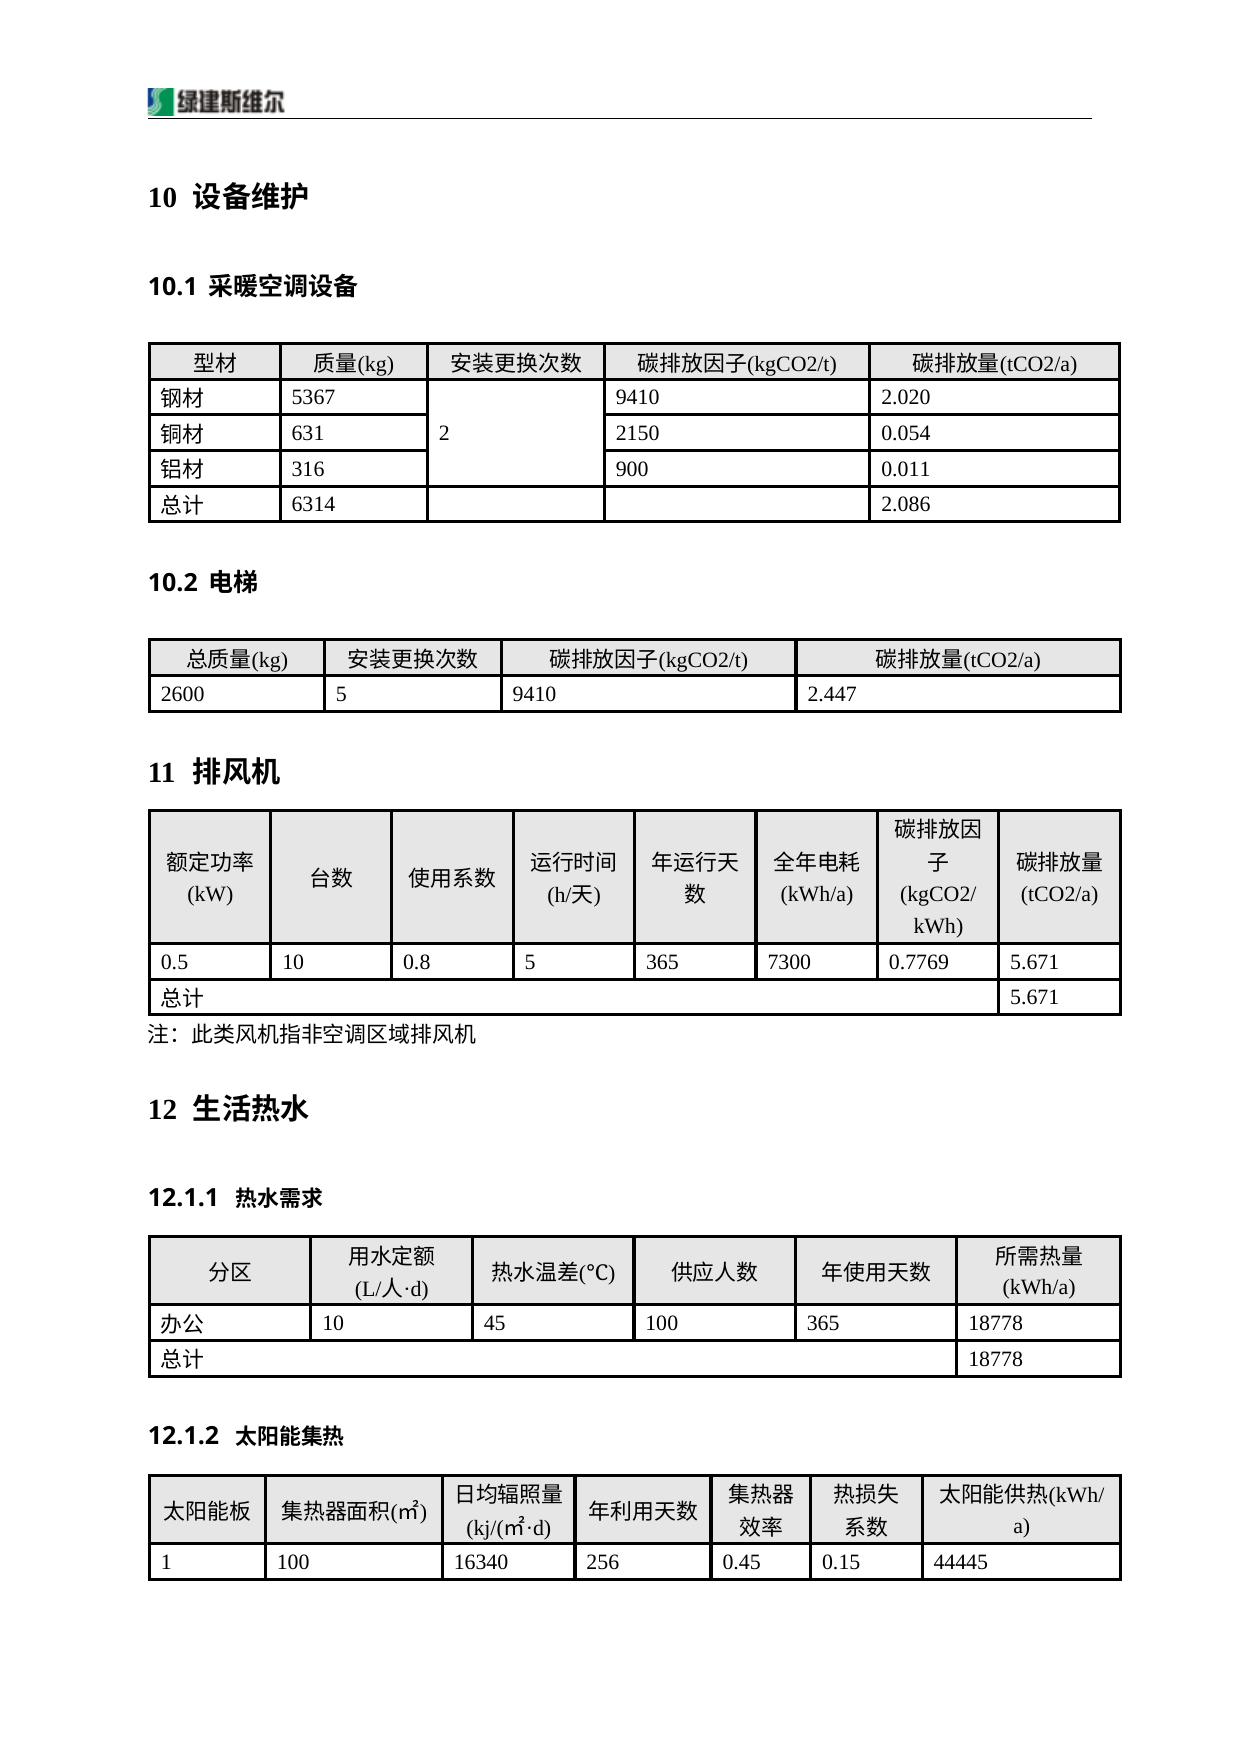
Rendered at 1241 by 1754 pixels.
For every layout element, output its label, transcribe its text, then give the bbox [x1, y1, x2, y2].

table_cell [606, 488, 868, 520]
table_header 安装更换次数 [326, 641, 500, 674]
table_header 总质量(kg) [151, 641, 323, 674]
table_cell 2.020 [871, 381, 1118, 413]
table_cell 办公 [151, 1306, 309, 1339]
picture [147, 88, 288, 116]
table_header 日均辐照量(kj/(㎡·d) [444, 1477, 573, 1542]
table_cell 5 [515, 945, 633, 978]
table_header 分区 [151, 1238, 309, 1303]
table_cell 0.5 [151, 945, 269, 978]
table_cell 16340 [444, 1545, 573, 1578]
table_cell 10 [312, 1306, 471, 1339]
table_cell 45 [474, 1306, 632, 1339]
subtitle 太阳能集热 [148, 1403, 1092, 1468]
subtitle 电梯 [148, 548, 1092, 613]
subtitle 采暖空调设备 [148, 252, 1092, 317]
subtitle 设备维护 [148, 162, 1092, 227]
table_cell 44445 [924, 1545, 1119, 1578]
table_cell 0.011 [871, 452, 1118, 484]
table_cell 100 [636, 1306, 794, 1339]
table_cell 总计 [151, 1342, 955, 1374]
table_cell 2.447 [798, 677, 1119, 709]
table_header 碳排放量(tCO2/a) [798, 641, 1119, 674]
table_header 碳排放因子(kgCO2/t) [503, 641, 794, 674]
table_header 碳排放因子(kgCO2/t) [606, 345, 868, 378]
table_cell 2600 [151, 677, 323, 709]
table_cell 18778 [958, 1342, 1119, 1374]
table_cell 6314 [282, 488, 426, 520]
table_cell 316 [282, 452, 426, 484]
table_cell 5367 [282, 381, 426, 413]
table_header 全年电耗 (kWh/a) [758, 812, 876, 942]
table_cell 256 [577, 1545, 709, 1578]
table_cell 0.45 [713, 1545, 809, 1578]
table_header 年使用天数 [797, 1238, 955, 1303]
table_cell 100 [267, 1545, 441, 1578]
table_cell 1 [151, 1545, 264, 1578]
table_header 使用系数 [393, 812, 512, 942]
table_cell 0.054 [871, 416, 1118, 449]
text 注：此类风机指非空调区域排风机 [148, 1016, 1092, 1049]
table_cell 总计 [151, 488, 279, 520]
table_header 运行时间 (h/天) [515, 812, 633, 942]
table_cell 9410 [503, 677, 794, 709]
table_cell 5.671 [1000, 981, 1119, 1013]
table_header 台数 [272, 812, 390, 942]
table_cell 2150 [606, 416, 868, 449]
table_cell 18778 [958, 1306, 1119, 1339]
table_cell 0.15 [812, 1545, 921, 1578]
table_header 集热器 效率 [713, 1477, 809, 1542]
table_header 年利用天数 [577, 1477, 709, 1542]
table_cell 7300 [758, 945, 876, 978]
table_header 集热器面积(㎡) [267, 1477, 441, 1542]
table_cell 2 [429, 381, 603, 484]
table_cell 铝材 [151, 452, 279, 484]
table_cell 5 [326, 677, 500, 709]
table_cell [429, 488, 603, 520]
table_header 年运行天数 [636, 812, 754, 942]
table_header 用水定额 (L/人·d) [312, 1238, 471, 1303]
table_cell 9410 [606, 381, 868, 413]
table_header 额定功率 (kW) [151, 812, 269, 942]
subtitle 热水需求 [148, 1164, 1092, 1229]
table_header 型材 [151, 345, 279, 378]
subtitle 生活热水 [148, 1074, 1092, 1139]
table_header 碳排放量(tCO2/a) [1000, 812, 1119, 942]
table_header 碳排放量(tCO2/a) [871, 345, 1118, 378]
table_header 安装更换次数 [429, 345, 603, 378]
table_header 供应人数 [636, 1238, 794, 1303]
table_header 碳排放因子(kgCO2/kWh) [879, 812, 997, 942]
table_cell 钢材 [151, 381, 279, 413]
subtitle 排风机 [148, 738, 1092, 803]
table_cell 2.086 [871, 488, 1118, 520]
table_header 太阳能供热(kWh/a) [924, 1477, 1119, 1542]
table_header 质量(kg) [282, 345, 426, 378]
table_cell 铜材 [151, 416, 279, 449]
table_cell 631 [282, 416, 426, 449]
table_cell 总计 [151, 981, 997, 1013]
table_header 所需热量 (kWh/a) [958, 1238, 1119, 1303]
table_cell 0.7769 [879, 945, 997, 978]
table_header 太阳能板 [151, 1477, 264, 1542]
table_cell 10 [272, 945, 390, 978]
table_cell 365 [797, 1306, 955, 1339]
table_cell 0.8 [393, 945, 512, 978]
table_cell 900 [606, 452, 868, 484]
table_header 热损失 系数 [812, 1477, 921, 1542]
table_cell 365 [636, 945, 754, 978]
table_cell 5.671 [1000, 945, 1119, 978]
table_header 热水温差(℃) [474, 1238, 632, 1303]
